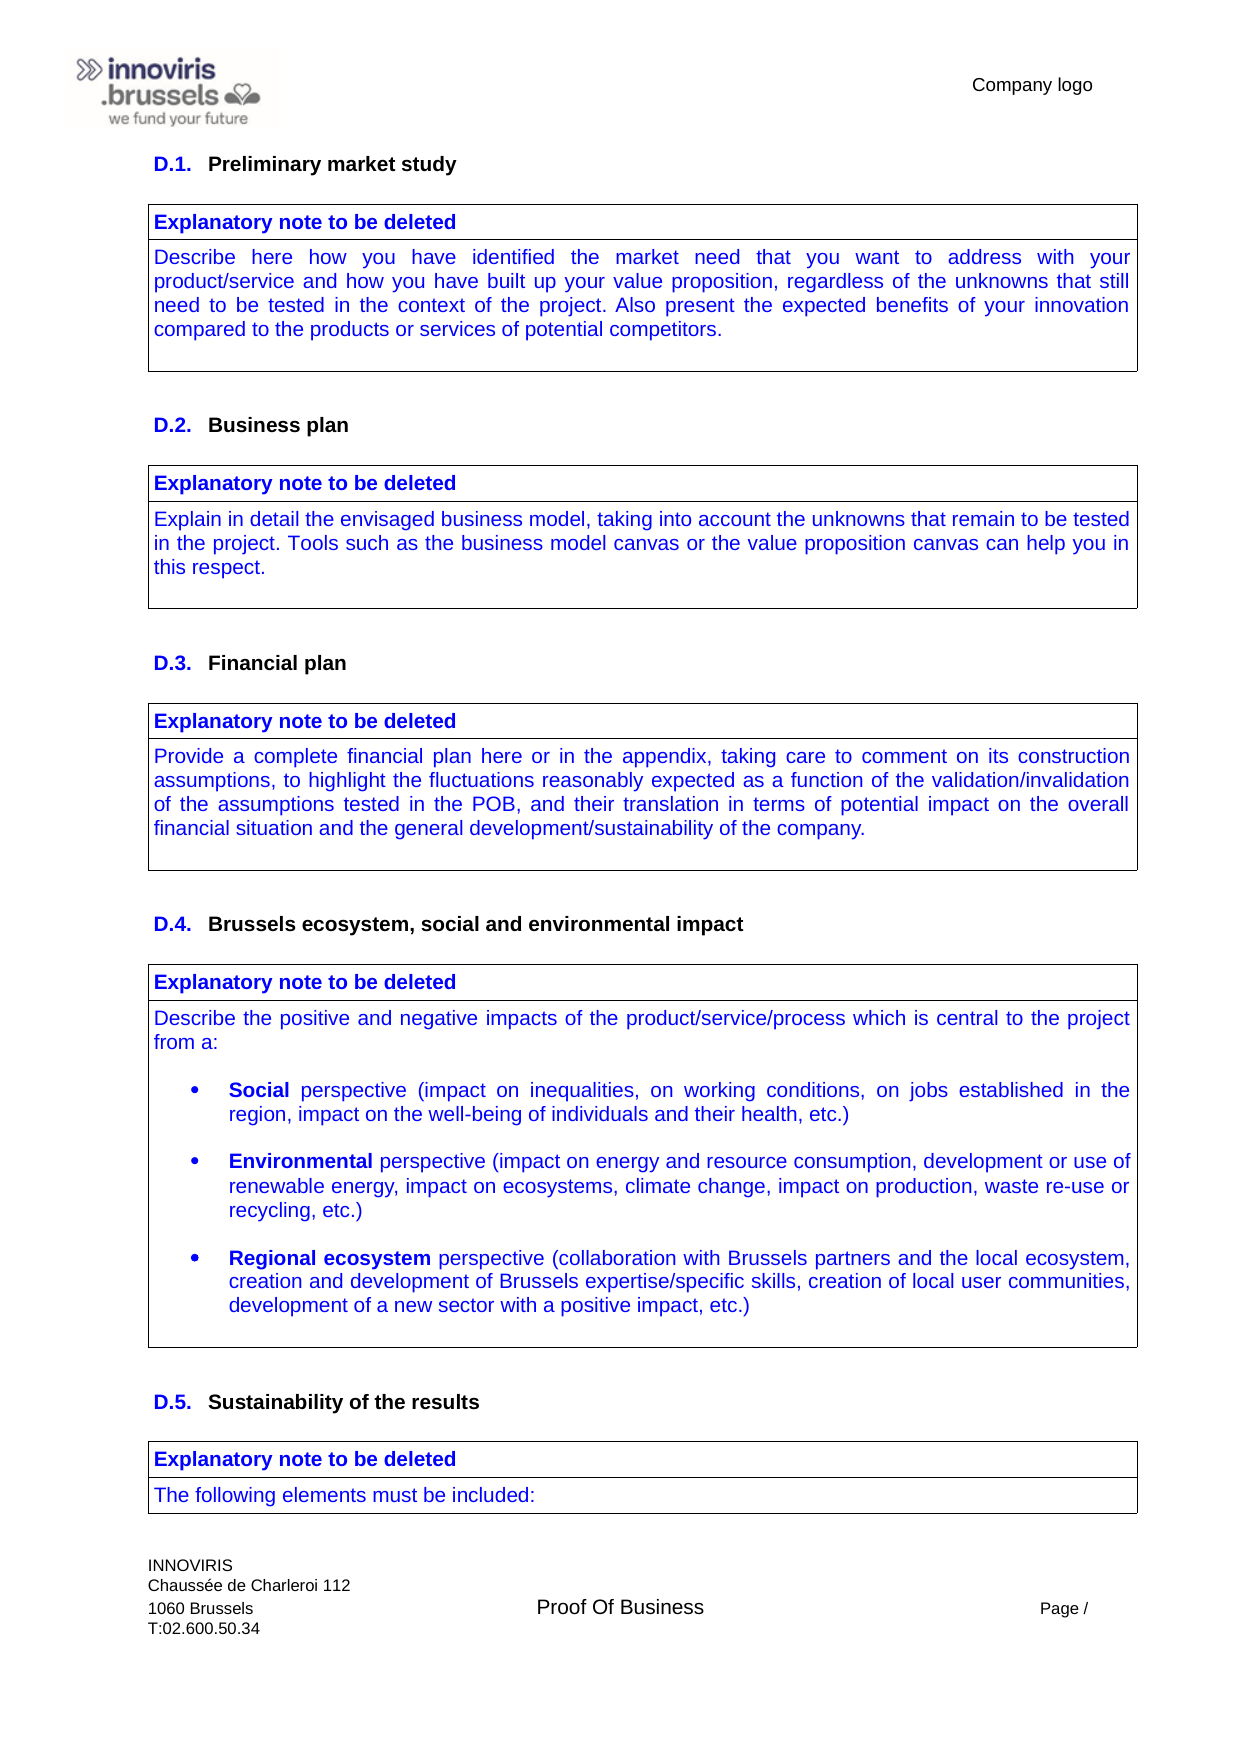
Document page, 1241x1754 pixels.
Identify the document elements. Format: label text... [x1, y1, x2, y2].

table_header Explanatory note to be deleted [149, 1442, 1137, 1477]
table_cell Provide a complete financial plan here or in the appendix, taking care to comment on its construction assumptions, to highlight the fluctuations reasonably expected as a function of the validation/invalidation of the assumptions tested in the POB, and their translation in terms of potential impact on the overall financial situation and the general development/sustainability of the company. [149, 739, 1137, 869]
subtitle Sustainability of the results [148, 1390, 1092, 1439]
subtitle Preliminary market study [148, 152, 1092, 202]
table_header Explanatory note to be deleted [149, 704, 1137, 738]
subtitle Business plan [148, 413, 1092, 463]
table_cell Explain in detail the envisaged business model, taking into account the unknowns that remain to be tested in the project. Tools such as the business model canvas or the value proposition canvas can help you in this respect. [149, 502, 1137, 608]
table_cell Describe here how you have identified the market need that you want to address with your product/service and how you have built up your value proposition, regardless of the unknowns that still need to be tested in the context of the project. Also present the expected benefits of your innovation compared to the products or services of potential competitors. [149, 240, 1137, 371]
table_header Explanatory note to be deleted [149, 965, 1137, 999]
table_header Explanatory note to be deleted [149, 466, 1137, 501]
table_cell Describe the positive and negative impacts of the product/service/process which is central to the project from a: Social perspective (impact on inequalities, on working conditions, on jobs established in the region, impact on the well-being of individuals and their health, etc.) Environmental perspective (impact on energy and resource consumption, development or use of renewable energy, impact on ecosystems, climate change, impact on production, waste re-use or recycling, etc.) Regional ecosystem perspective (collaboration with Brussels partners and the local ecosystem, creation and development of Brussels expertise/specific skills, creation of local user communities, development of a new sector with a positive impact, etc.) [149, 1001, 1137, 1347]
picture [65, 47, 282, 147]
table_header Explanatory note to be deleted [149, 205, 1137, 239]
subtitle Brussels ecosystem, social and environmental impact [148, 912, 1092, 962]
subtitle Financial plan [148, 651, 1092, 701]
